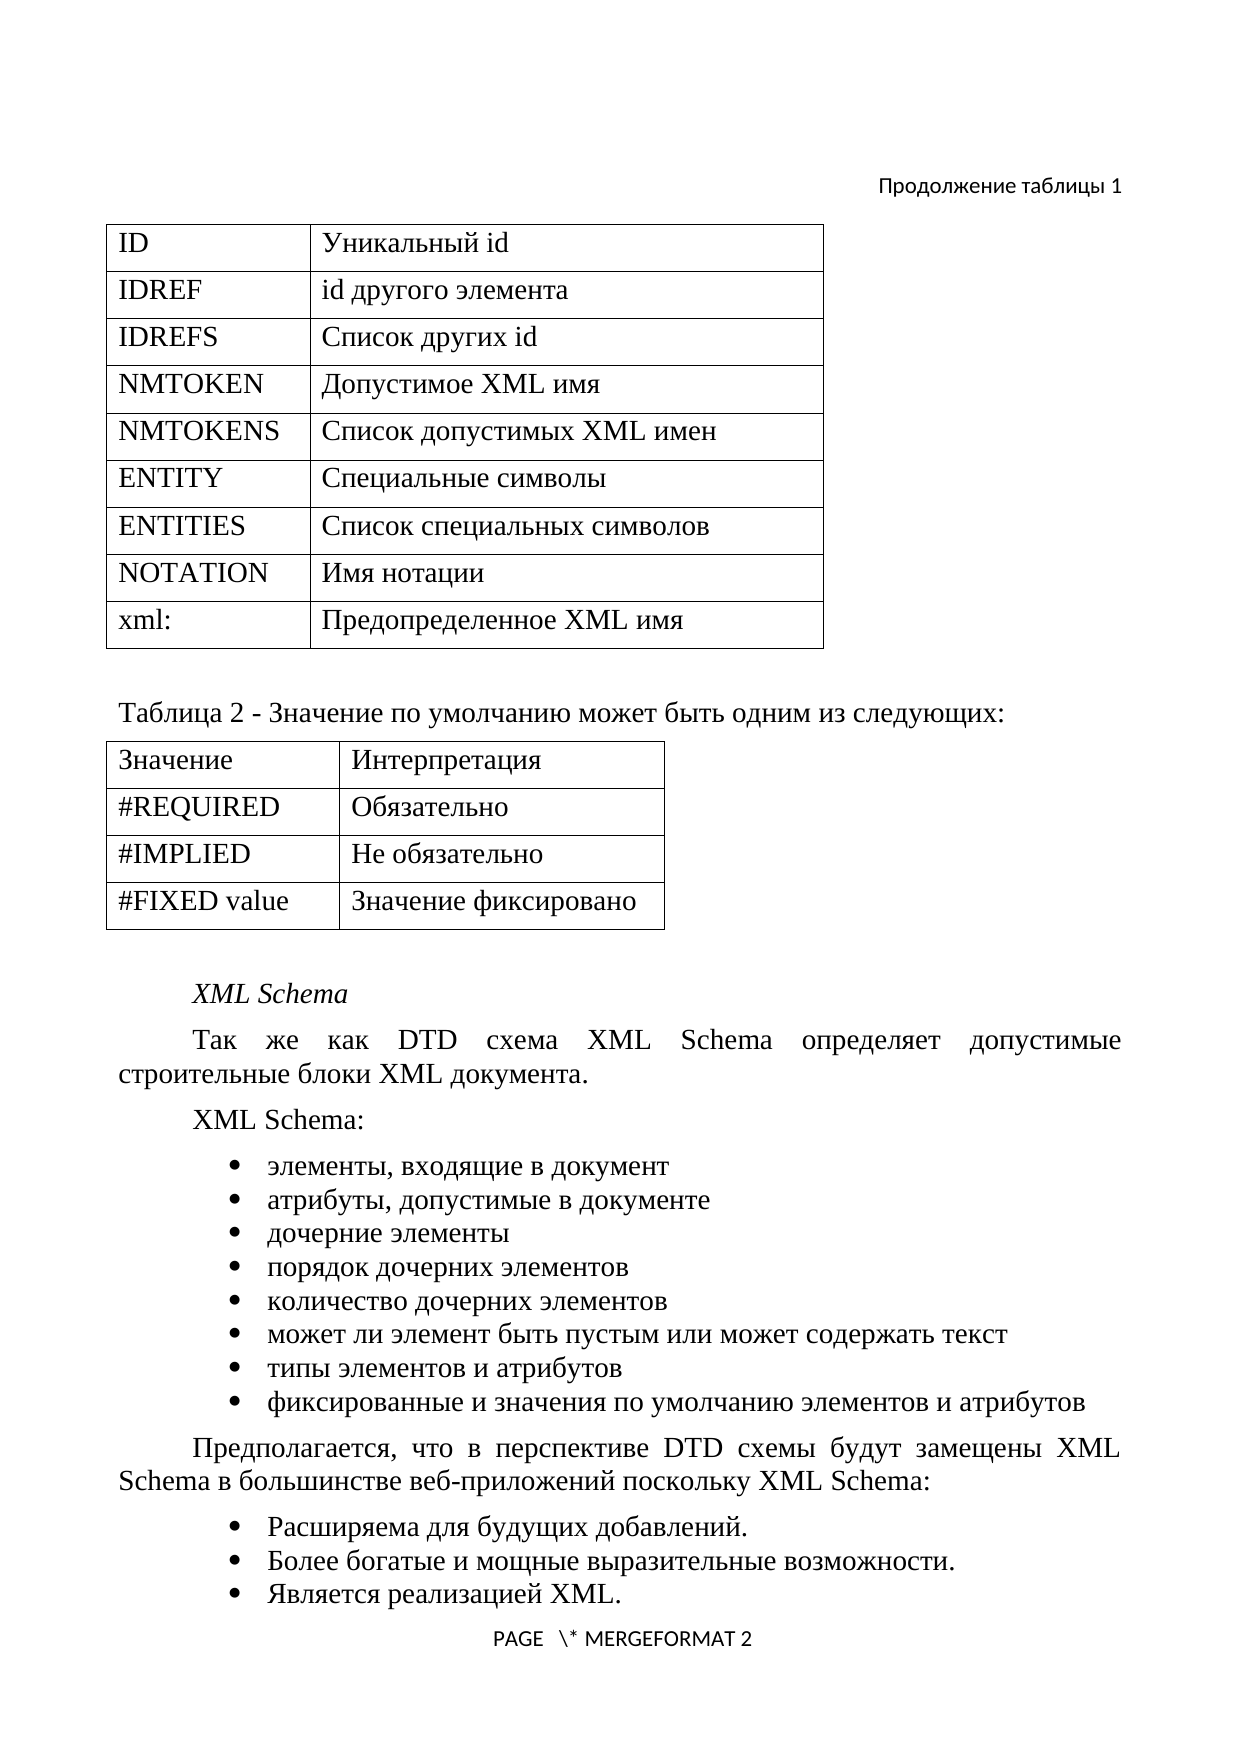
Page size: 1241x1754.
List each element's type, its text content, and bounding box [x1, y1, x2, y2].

table_cell #IMPLIED [107, 836, 339, 882]
text Продолжение таблицы 1 [118, 171, 1122, 199]
table_cell NMTOKEN [107, 366, 310, 412]
text XML Schema [118, 976, 1122, 1010]
table_cell ENTITY [107, 461, 310, 507]
table_cell #REQUIRED [107, 789, 339, 835]
list может ли элемент быть пустым или может содержать текст [229, 1316, 1122, 1350]
table_cell Обязательно [340, 789, 664, 835]
table_cell Не обязательно [340, 836, 664, 882]
table_header Интерпретация [340, 742, 664, 788]
table_cell IDREF [107, 272, 310, 318]
list атрибуты, допустимые в документе [229, 1182, 1122, 1215]
table_cell #FIXED value [107, 883, 339, 929]
list количество дочерних элементов [229, 1283, 1122, 1316]
table_header ID [107, 225, 310, 271]
table_cell Список специальных символов [311, 508, 823, 554]
text Таблица 2 - Значение по умолчанию может быть одним из следующих: [118, 695, 1122, 728]
table_cell Специальные символы [311, 461, 823, 507]
list фиксированные и значения по умолчанию элементов и атрибутов [229, 1384, 1122, 1417]
table_cell Список других id [311, 319, 823, 365]
text Так же как DTD схема XML Schema определяет допустимые строительные блоки XML документа. [118, 1022, 1122, 1089]
table_header Уникальный id [311, 225, 823, 271]
list Является реализацией XML. [229, 1577, 1122, 1610]
list типы элементов и атрибутов [229, 1350, 1122, 1384]
table_cell ENTITIES [107, 508, 310, 554]
table_cell Значение фиксировано [340, 883, 664, 929]
table_cell Предопределенное XML имя [311, 602, 823, 648]
text XML Schema: [118, 1102, 1122, 1136]
table_cell id другого элемента [311, 272, 823, 318]
list Расширяема для будущих добавлений. [229, 1509, 1122, 1543]
table_cell NMTOKENS [107, 414, 310, 459]
text Предполагается, что в перспективе DTD схемы будут замещены XML Schema в большинстве веб-приложений поскольку XML Schema: [118, 1430, 1122, 1497]
table_cell xml: [107, 602, 310, 648]
table_cell NOTATION [107, 555, 310, 601]
list дочерние элементы [229, 1215, 1122, 1249]
table_header Значение [107, 742, 339, 788]
list Более богатые и мощные выразительные возможности. [229, 1543, 1122, 1577]
table_cell Имя нотации [311, 555, 823, 601]
table_cell Допустимое XML имя [311, 366, 823, 412]
table_cell Список допустимых XML имен [311, 414, 823, 459]
table_cell IDREFS [107, 319, 310, 365]
list порядок дочерних элементов [229, 1249, 1122, 1283]
list элементы, входящие в документ [229, 1148, 1122, 1182]
